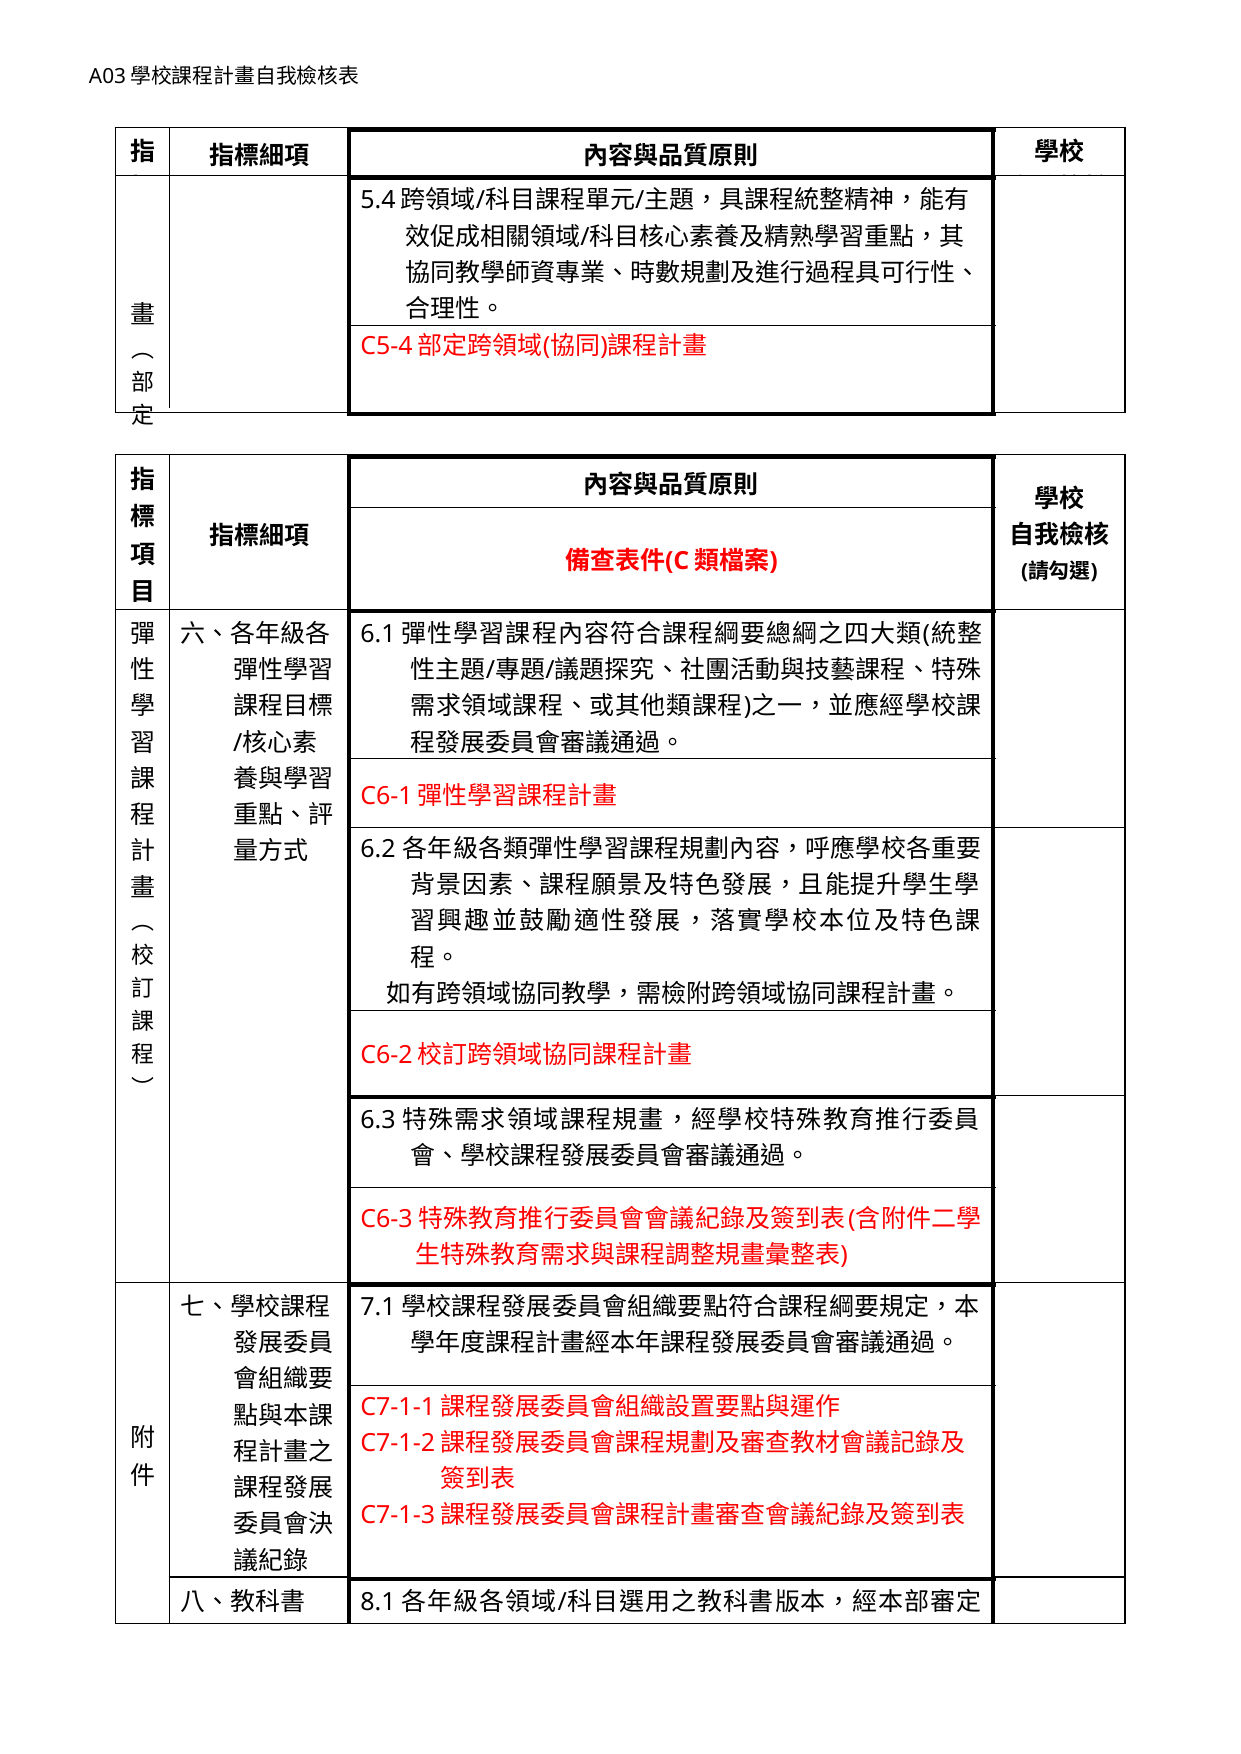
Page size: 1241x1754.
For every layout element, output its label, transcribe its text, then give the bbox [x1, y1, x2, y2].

table_cell 6.1彈性學習課程內容符合課程綱要總綱之四大類(統整性主題/專題/議題探究、社團活動與技藝課程、特殊需求領域課程、或其他類課程)之一，並應經學校課程發展委員會審議通過。 [351, 613, 991, 758]
table_cell [995, 176, 1124, 412]
table_cell [995, 610, 1124, 827]
table_cell C6-3特殊教育推行委員會會議紀錄及簽到表(含附件二學生特殊教育需求與課程調整規畫彙整表) [351, 1188, 991, 1282]
table_cell C5-4部定跨領域(協同)課程計畫 [351, 326, 991, 412]
table_cell 5.4跨領域/科目課程單元/主題，具課程統整精神，能有效促成相關領域/科目核心素養及精熟學習重點，其協同教學師資專業、時數規劃及進行過程具可行性、合理性。 [351, 180, 991, 325]
table_header 指標項目 [116, 128, 169, 175]
table_cell C7-1-1課程發展委員會組織設置要點與運作 C7-1-2課程發展委員會課程規劃及審查教材會議記錄及簽到表 C7-1-3課程發展委員會課程計畫審查會議紀錄及簽到表 [351, 1386, 991, 1576]
table_cell 7.1學校課程發展委員會組織要點符合課程綱要規定，本學年度課程計畫經本年課程發展委員會審議通過。 [351, 1287, 991, 1385]
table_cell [351, 1581, 991, 1623]
table_cell [995, 1283, 1124, 1576]
table_header 內容與品質原則 [351, 132, 991, 175]
table_cell 七、學校課程發展委員會組織要點與本課程計畫之課程發展委員會決議紀錄 [170, 1283, 347, 1576]
table_cell 6.2 各年級各類彈性學習課程規劃內容，呼應學校各重要背景因素、課程願景及特色發展，且能提升學生學習興趣並鼓勵適性發展，落實學校本位及特色課程。 如有跨領域協同教學，需檢附跨領域協同課程計畫。 [351, 828, 991, 1009]
table_cell 6.3特殊需求領域課程規畫，經學校特殊教育推行委員會、學校課程發展委員會審議通過。 [351, 1099, 991, 1187]
table_header 內容與品質原則 [351, 459, 991, 507]
table_cell [995, 1096, 1124, 1282]
table_cell 備查表件(C類檔案) [351, 508, 991, 608]
table_cell 彈性學習 課 程 計 畫 ︵ 校訂 課 程 ︶ [116, 610, 169, 1282]
table_header 指標細項 [170, 128, 347, 175]
table_cell C6-2校訂跨領域協同課程計畫 [351, 1011, 991, 1094]
table_header 學校 自我檢核 (請勾選) [995, 128, 1124, 175]
table_cell [995, 1578, 1124, 1623]
table_header 指標細項 [170, 455, 347, 608]
table_cell 六、各年級各彈性學習課程目標/核心素養與學習重點、評量方式 [170, 610, 347, 1282]
table_cell 附件 [116, 1283, 169, 1623]
table_cell 八、教科書 [170, 1578, 347, 1623]
table_header 指標項目 [116, 455, 169, 608]
table_cell C6-1彈性學習課程計畫 [351, 759, 991, 827]
table_cell [995, 828, 1124, 1094]
table_header 學校 自我檢核 (請勾選) [995, 455, 1124, 608]
